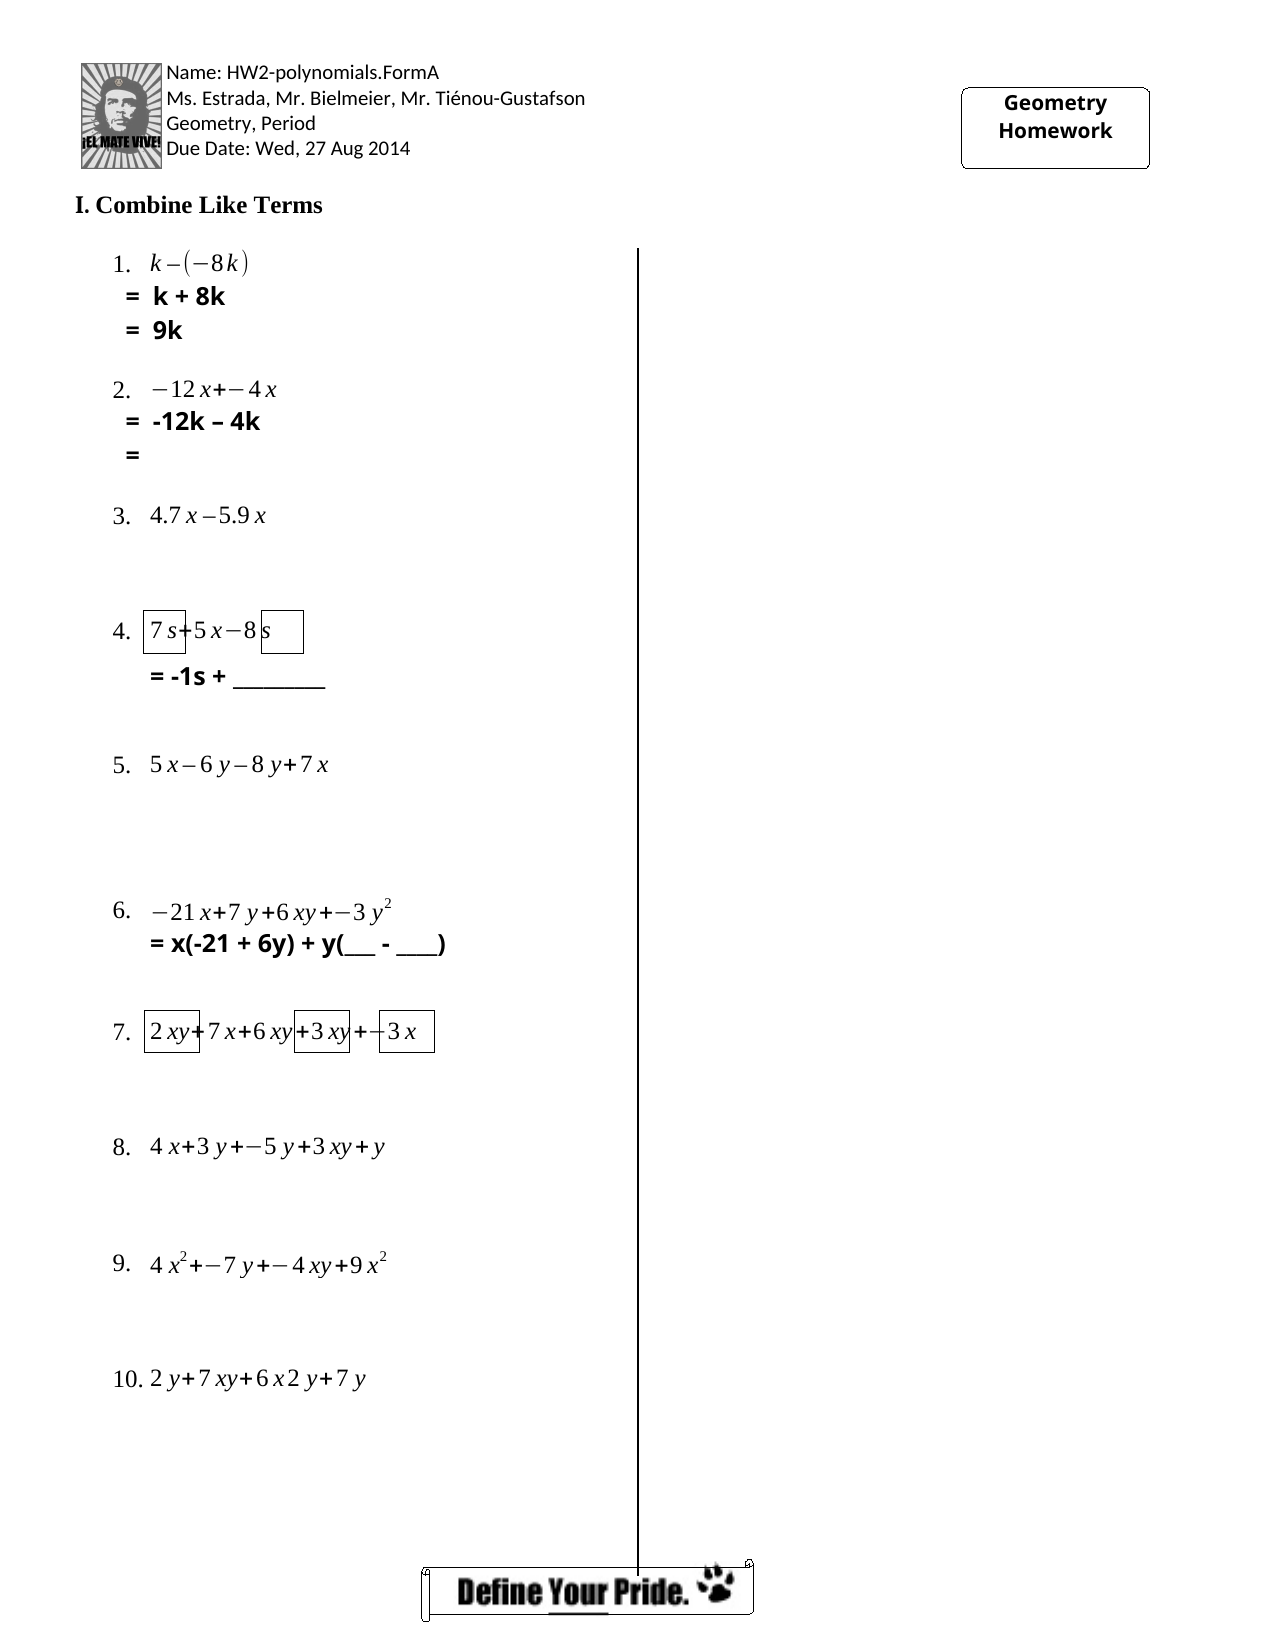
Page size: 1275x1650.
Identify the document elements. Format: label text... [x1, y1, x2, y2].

picture [453, 1568, 743, 1614]
text = k + 8k [112, 278, 600, 312]
picture [81, 63, 162, 169]
picture [639, 1561, 743, 1567]
text = -1s + _________ [150, 659, 600, 693]
text = x(-21 + 6y) + y(___ - ____) [150, 925, 600, 959]
text I. Combine Like Terms [75, 190, 1200, 219]
picture [453, 1561, 637, 1567]
text = 9k [112, 312, 600, 346]
text = -12k – 4k [112, 404, 600, 438]
text = [112, 438, 600, 472]
